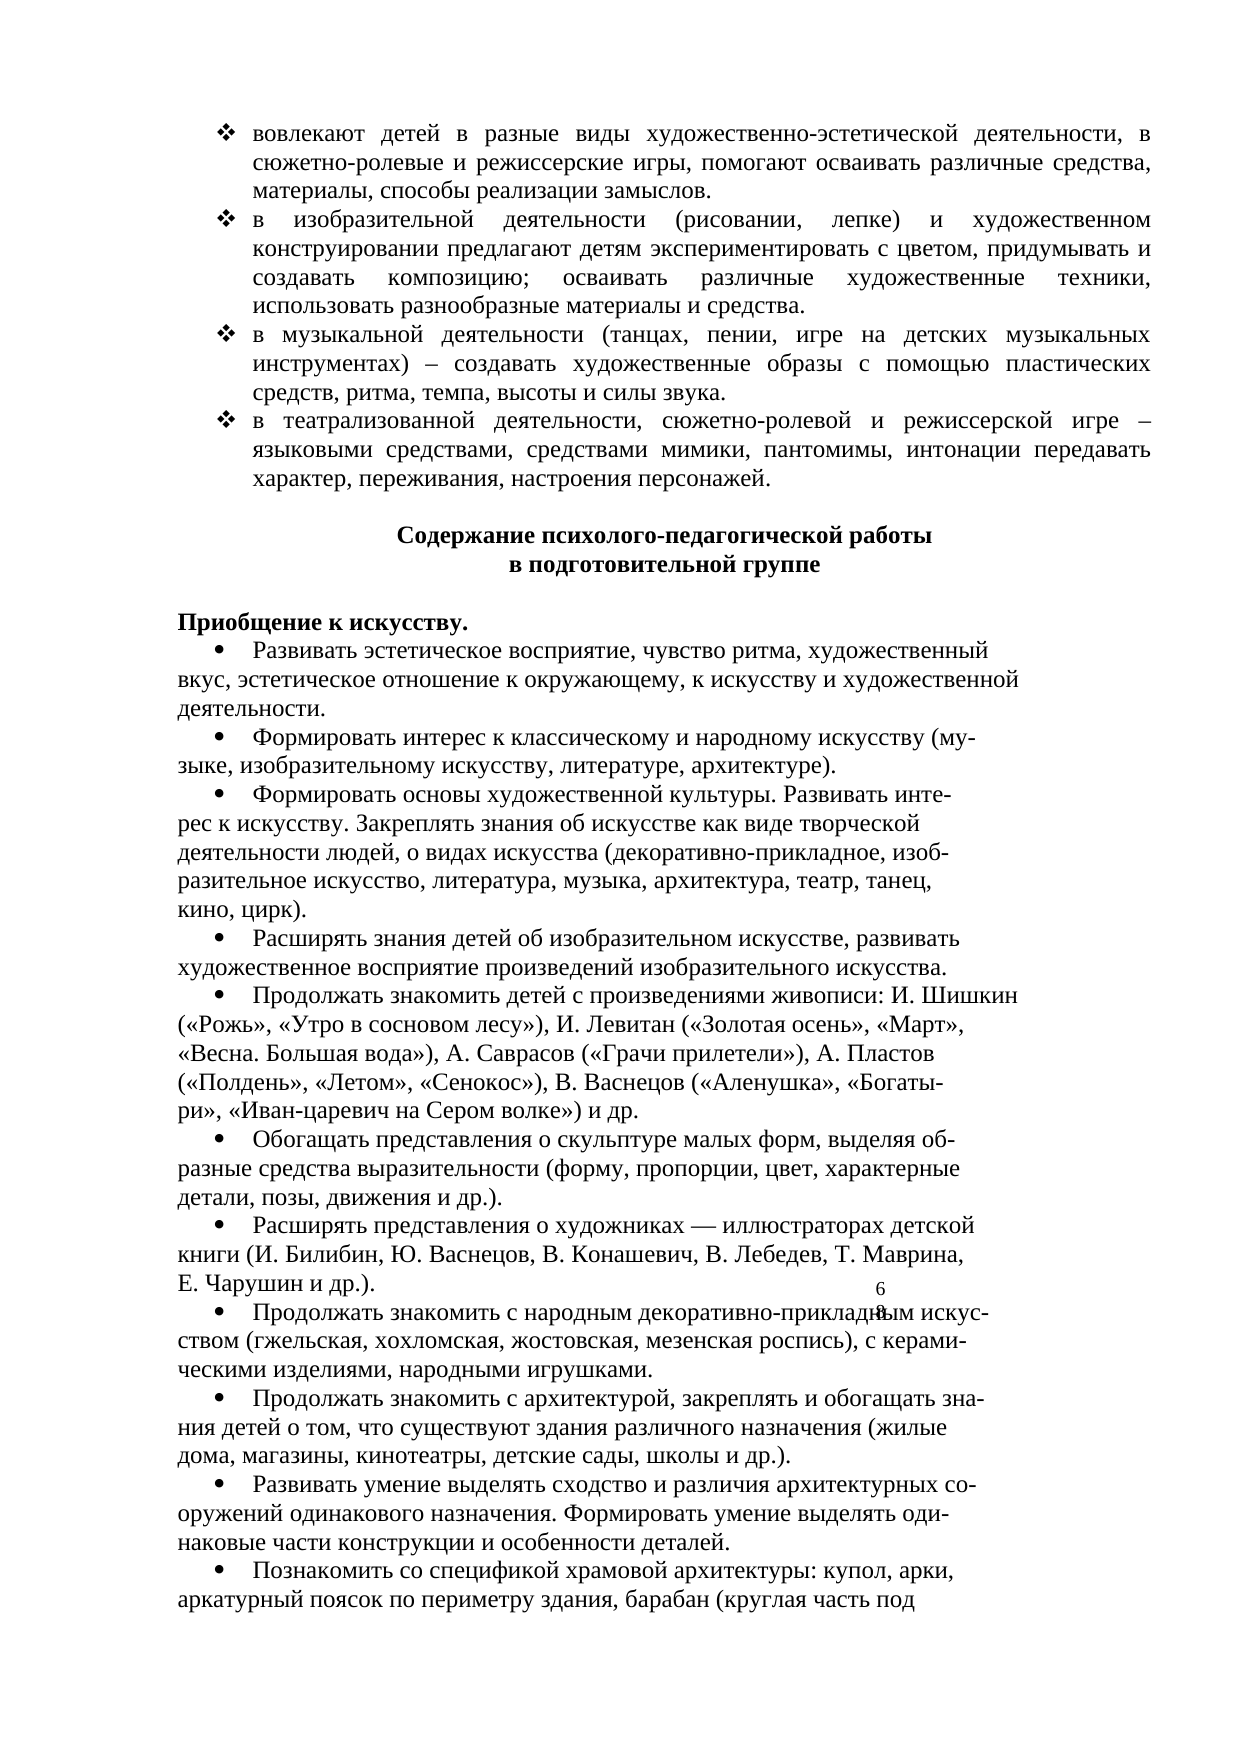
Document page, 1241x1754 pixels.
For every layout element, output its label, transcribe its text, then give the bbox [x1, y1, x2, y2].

text вкус, эстетическое отношение к окружающему, к искусству и художественной деятельности. [177, 664, 1152, 722]
text разные средства выразительности (форму, пропорции, цвет, характерные [177, 1153, 1152, 1182]
text оружений одинакового назначения. Формировать умение выделять оди- [177, 1498, 1152, 1527]
text деятельности людей, о видах искусства (декоративно-прикладное, изоб- [177, 837, 1152, 866]
text кино, цирк). [177, 894, 1152, 923]
text ния детей о том, что существуют здания различного назначения (жилые [177, 1412, 1152, 1441]
list в музыкальной деятельности (танцах, пении, игре на детских музыкальных инструментах) – создавать художественные образы с помощью пластических средств, ритма, темпа, высоты и силы звука. [215, 319, 1152, 406]
list Расширять представления о художниках — иллюстраторах детской [215, 1211, 1152, 1239]
list вовлекают детей в разные виды художественно-эстетической деятельности, в сюжетно-ролевые и режиссерские игры, помогают осваивать различные средства, материалы, способы реализации замыслов. [215, 118, 1152, 204]
list в изобразительной деятельности (рисовании, лепке) и художественном конструировании предлагают детям экспериментировать с цветом, придумывать и создавать композицию; осваивать различные художественные техники, использовать разнообразные материалы и средства. [215, 204, 1152, 319]
text детали, позы, движения и др.). [177, 1182, 1152, 1211]
list Познакомить со спецификой храмовой архитектуры: купол, арки, [215, 1556, 1152, 1584]
list Формировать интерес к классическому и народному искусству (му- [215, 722, 1152, 751]
text Приобщение к искусству. [177, 607, 1152, 636]
text ством (гжельская, хохломская, жостовская, мезенская роспись), с керами- [177, 1326, 1152, 1354]
text в подготовительной группе [177, 549, 1152, 578]
list в театрализованной деятельности, сюжетно-ролевой и режиссерской игре – языковыми средствами, средствами мимики, пантомимы, интонации передавать характер, переживания, настроения персонажей. [215, 406, 1152, 492]
list Расширять знания детей об изобразительном искусстве, развивать [215, 923, 1152, 952]
text разительное искусство, литература, музыка, архитектура, театр, танец, [177, 866, 1152, 894]
text Содержание психолого-педагогической работы [177, 521, 1152, 549]
list Обогащать представления о скульптуре малых форм, выделяя об- [215, 1124, 1152, 1153]
text («Рожь», «Утро в сосновом лесу»), И. Левитан («Золотая осень», «Март», [177, 1009, 1152, 1038]
list Развивать умение выделять сходство и различия архитектурных со- [215, 1469, 1152, 1498]
text наковые части конструкции и особенности деталей. [177, 1527, 1152, 1556]
text ри», «Иван-царевич на Сером волке») и др. [177, 1096, 1152, 1124]
list Продолжать знакомить детей с произведениями живописи: И. Шишкин [215, 981, 1152, 1009]
text аркатурный поясок по периметру здания, барабан (круглая часть под [177, 1584, 1152, 1613]
text ческими изделиями, народными игрушками. [177, 1354, 1152, 1383]
text рес к искусству. Закреплять знания об искусстве как виде творческой [177, 808, 1152, 837]
list Продолжать знакомить с народным декоративно-прикладным искус- [215, 1297, 1152, 1326]
text художественное восприятие произведений изобразительного искусства. [177, 952, 1152, 981]
text («Полдень», «Летом», «Сенокос»), В. Васнецов («Аленушка», «Богаты- [177, 1067, 1152, 1096]
text «Весна. Большая вода»), А. Саврасов («Грачи прилетели»), А. Пластов [177, 1038, 1152, 1067]
text дома, магазины, кинотеатры, детские сады, школы и др.). [177, 1441, 1152, 1469]
list Развивать эстетическое восприятие, чувство ритма, художественный [215, 636, 1152, 664]
text Е. Чарушин и др.). [177, 1268, 1152, 1297]
text книги (И. Билибин, Ю. Васнецов, В. Конашевич, В. Лебедев, Т. Маврина, [177, 1239, 1152, 1268]
list Формировать основы художественной культуры. Развивать инте- [215, 779, 1152, 808]
text зыке, изобразительному искусству, литературе, архитектуре). [177, 751, 1152, 779]
list Продолжать знакомить с архитектурой, закреплять и обогащать зна- [215, 1383, 1152, 1412]
